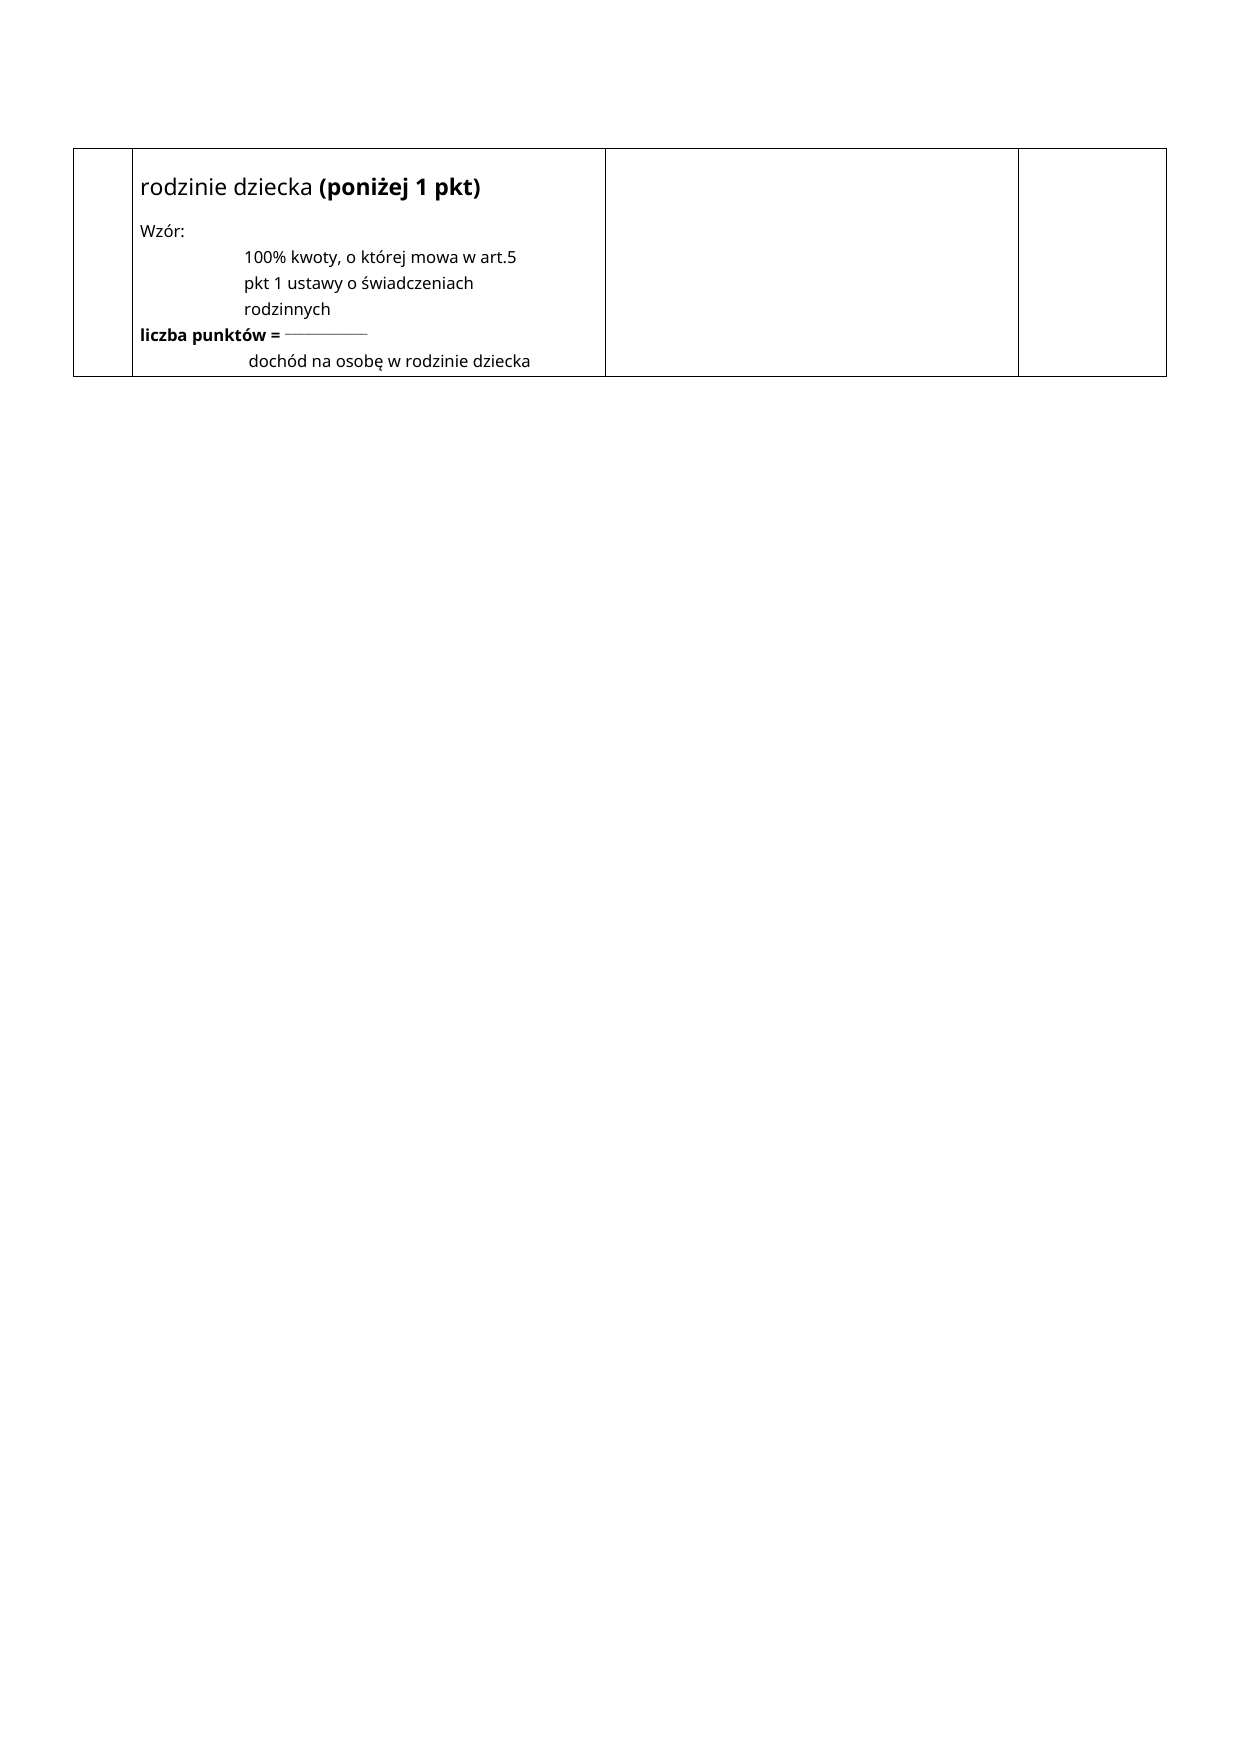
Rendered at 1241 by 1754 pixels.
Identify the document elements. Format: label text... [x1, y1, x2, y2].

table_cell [133, 149, 605, 376]
table_cell 6 [74, 149, 132, 376]
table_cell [606, 149, 1018, 376]
table_cell [1019, 149, 1166, 376]
